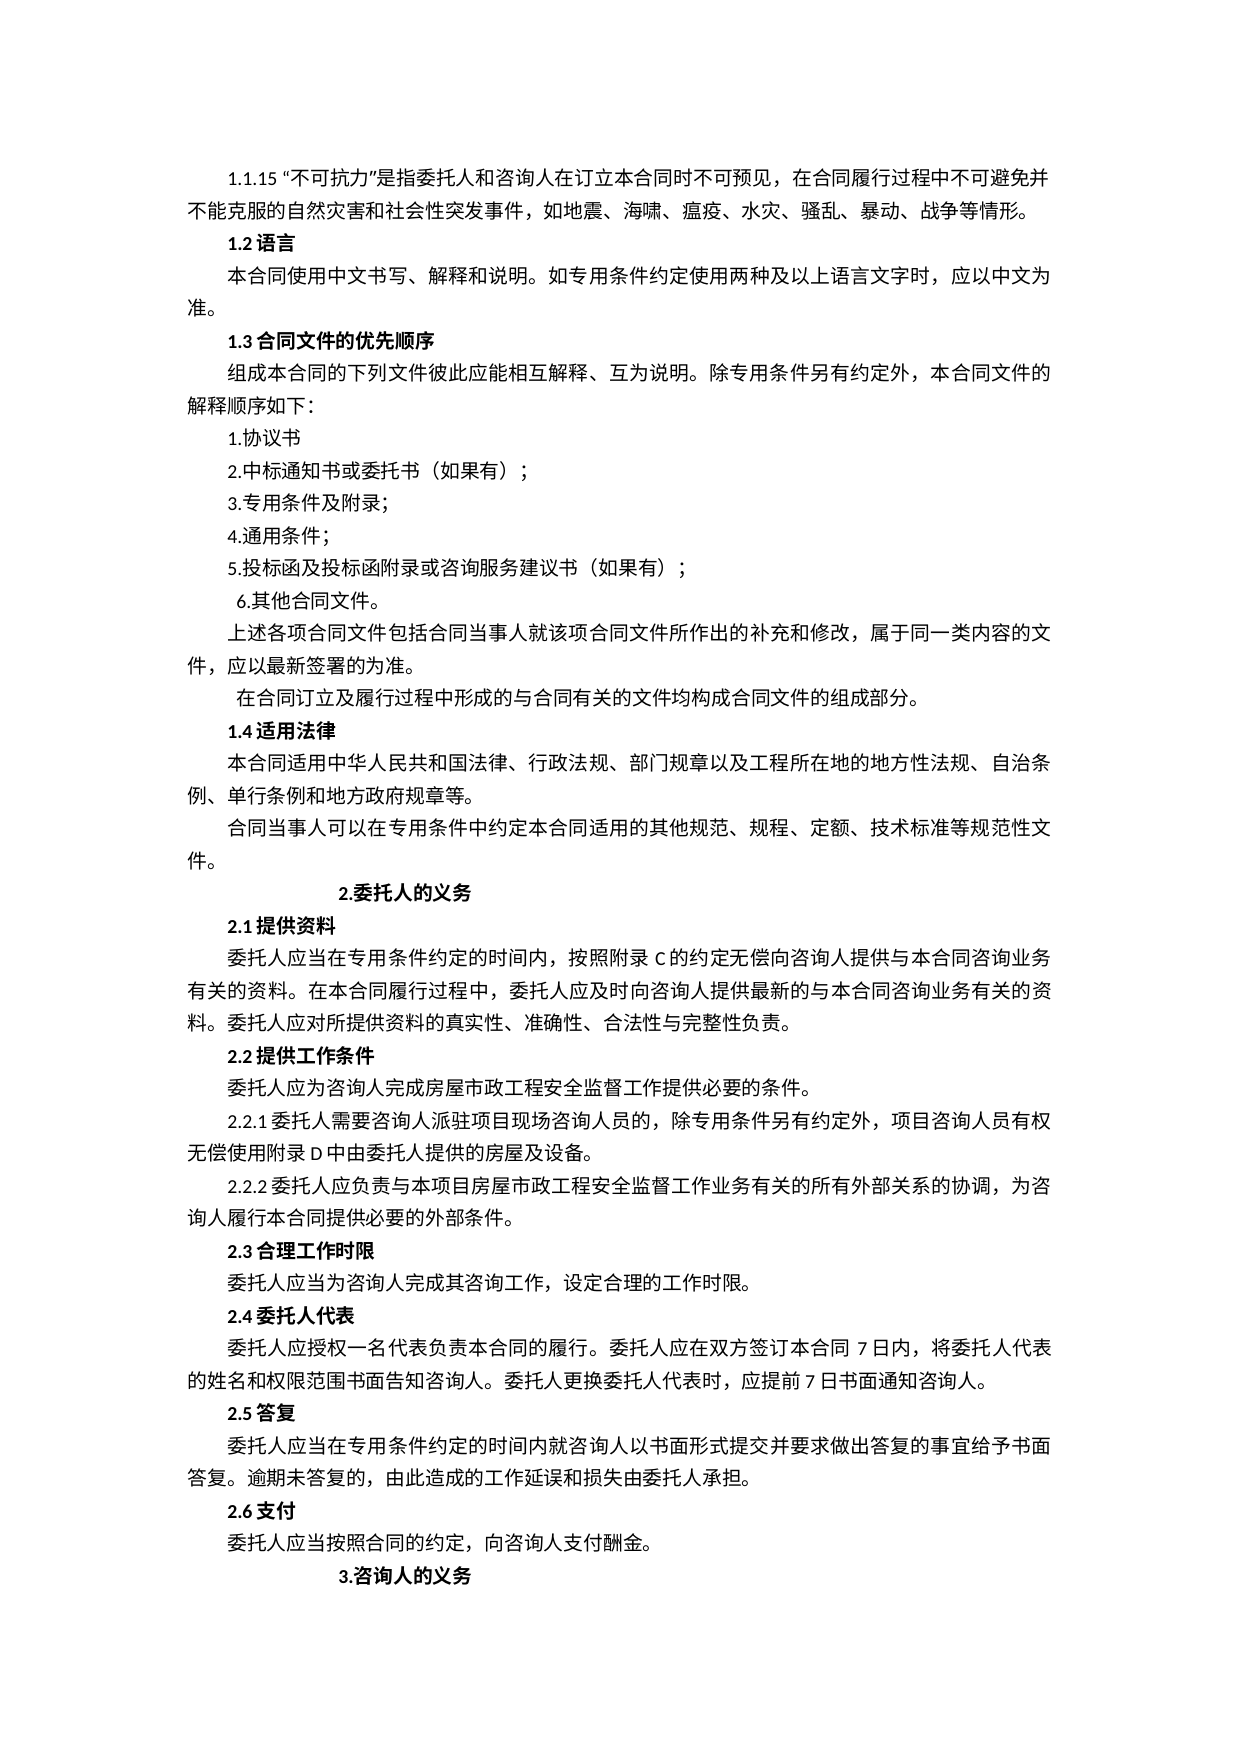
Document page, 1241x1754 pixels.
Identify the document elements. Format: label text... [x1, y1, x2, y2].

text 3.咨询人的义务 [187, 1559, 1053, 1592]
text 1.2语言 [187, 227, 1053, 259]
text 在合同订立及履行过程中形成的与合同有关的文件均构成合同文件的组成部分。 [187, 682, 1053, 714]
text 上述各项合同文件包括合同当事人就该项合同文件所作出的补充和修改，属于同一类内容的文件，应以最新签署的为准。 [187, 617, 1053, 682]
text 1.1.15 “不可抗力”是指委托人和咨询人在订立本合同时不可预见，在合同履行过程中不可避免并不能克服的自然灾害和社会性突发事件，如地震、海啸、瘟疫、水灾、骚乱、暴动、战争等情形。 [187, 162, 1053, 227]
text 2.4委托人代表 [187, 1299, 1053, 1332]
text 委托人应当按照合同的约定，向咨询人支付酬金。 [187, 1527, 1053, 1559]
text 本合同使用中文书写、解释和说明。如专用条件约定使用两种及以上语言文字时，应以中文为准。 [187, 259, 1053, 324]
text 委托人应当为咨询人完成其咨询工作，设定合理的工作时限。 [187, 1267, 1053, 1299]
text 组成本合同的下列文件彼此应能相互解释、互为说明。除专用条件另有约定外，本合同文件的解释顺序如下： [187, 357, 1053, 422]
text 2.1提供资料 [187, 909, 1053, 942]
text 2.3合理工作时限 [187, 1234, 1053, 1267]
text 1.3合同文件的优先顺序 [187, 324, 1053, 357]
text 本合同适用中华人民共和国法律、行政法规、部门规章以及工程所在地的地方性法规、自治条例、单行条例和地方政府规章等。 [187, 747, 1053, 812]
text 3.专用条件及附录； [187, 487, 1053, 519]
text 2.2.1委托人需要咨询人派驻项目现场咨询人员的，除专用条件另有约定外，项目咨询人员有权无偿使用附录D中由委托人提供的房屋及设备。 [187, 1104, 1053, 1169]
text 委托人应当在专用条件约定的时间内，按照附录C的约定无偿向咨询人提供与本合同咨询业务有关的资料。在本合同履行过程中，委托人应及时向咨询人提供最新的与本合同咨询业务有关的资料。委托人应对所提供资料的真实性、准确性、合法性与完整性负责。 [187, 942, 1053, 1039]
text 2.委托人的义务 [187, 877, 1053, 909]
text 6.其他合同文件。 [187, 584, 1053, 617]
text 2.2.2委托人应负责与本项目房屋市政工程安全监督工作业务有关的所有外部关系的协调，为咨询人履行本合同提供必要的外部条件。 [187, 1169, 1053, 1234]
text 4.通用条件； [187, 519, 1053, 552]
text 2.6支付 [187, 1494, 1053, 1527]
text 1.协议书 [187, 422, 1053, 454]
text 合同当事人可以在专用条件中约定本合同适用的其他规范、规程、定额、技术标准等规范性文件。 [187, 812, 1053, 877]
text 2.2提供工作条件 [187, 1039, 1053, 1072]
text 委托人应为咨询人完成房屋市政工程安全监督工作提供必要的条件。 [187, 1072, 1053, 1104]
text 委托人应当在专用条件约定的时间内就咨询人以书面形式提交并要求做出答复的事宜给予书面答复。逾期未答复的，由此造成的工作延误和损失由委托人承担。 [187, 1429, 1053, 1494]
text 5.投标函及投标函附录或咨询服务建议书（如果有）； [187, 552, 1053, 584]
text 2.5答复 [187, 1397, 1053, 1429]
text 1.4适用法律 [187, 714, 1053, 747]
text 委托人应授权一名代表负责本合同的履行。委托人应在双方签订本合同7日内，将委托人代表的姓名和权限范围书面告知咨询人。委托人更换委托人代表时，应提前7日书面通知咨询人。 [187, 1332, 1053, 1397]
text 2.中标通知书或委托书（如果有）； [187, 454, 1053, 487]
